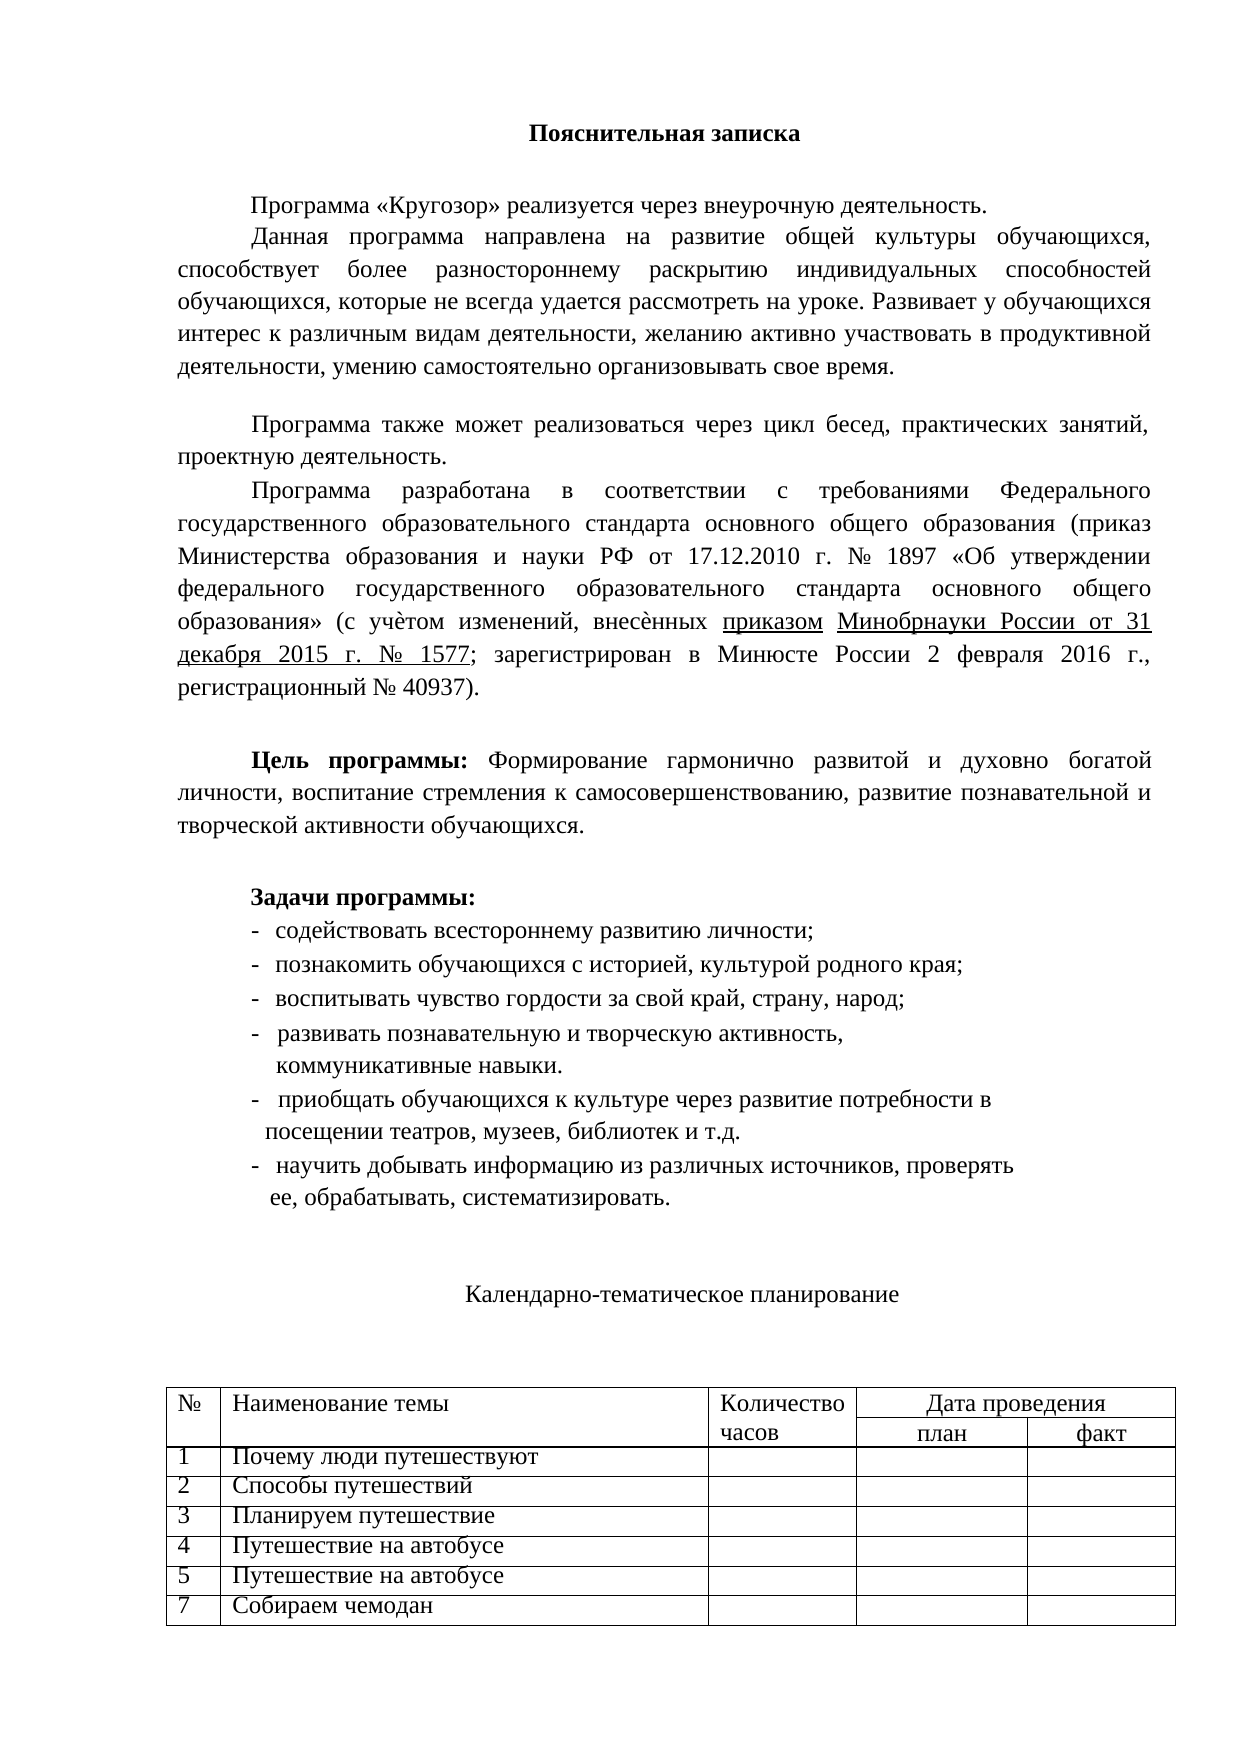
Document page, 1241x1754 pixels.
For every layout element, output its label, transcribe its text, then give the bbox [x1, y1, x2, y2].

table_cell [709, 1448, 856, 1476]
text Программа также может реализоваться через цикл бесед, практических занятий, проектную деятельность. [177, 409, 1149, 470]
table_cell [709, 1596, 856, 1625]
table_cell [1028, 1507, 1175, 1536]
table_cell [709, 1537, 856, 1566]
table_header № [167, 1388, 220, 1446]
table_cell план [857, 1418, 1027, 1446]
table_cell [1028, 1477, 1175, 1506]
table_cell [857, 1537, 1027, 1566]
table_cell 3 [167, 1507, 220, 1536]
list развивать познавательную и творческую активность, [177, 1018, 1152, 1047]
table_cell [857, 1448, 1027, 1476]
text Программа «Кругозор» реализуется через внеурочную деятельность. [250, 190, 1152, 219]
text Данная программа направлена на развитие общей культуры обучающихся, способствует более разностороннему раскрытию индивидуальных способностей обучающихся, которые не всегда удается рассмотреть на уроке. Развивает у обучающихся интерес к различным видам деятельности, желанию активно участвовать в продуктивной деятельности, умению самостоятельно организовывать свое время. [177, 221, 1152, 379]
table_cell [857, 1507, 1027, 1536]
table_cell Почему люди путешествуют [221, 1448, 708, 1476]
table_cell 4 [167, 1537, 220, 1566]
table_cell 7 [167, 1596, 220, 1625]
text Задачи программы: [250, 882, 1152, 911]
text коммуникативные навыки. [251, 1050, 1152, 1078]
table_cell [1028, 1448, 1175, 1476]
text Цель программы: Формирование гармонично развитой и духовно богатой личности, воспитание стремления к самосовершенствованию, развитие познавательной и творческой активности обучающихся. [177, 745, 1152, 838]
text Программа разработана в соответствии с требованиями Федерального государственного образовательного стандарта основного общего образования (приказ Министерства образования и науки РФ от 17.12.2010 г. № 1897 «Об утверждении федерального государственного образовательного стандарта основного общего образования» (с учѐтом изменений, внесѐнных приказом Минобрнауки России от 31 декабря 2015 г. № 1577; зарегистрирован в Минюсте России 2 февраля 2016 г., регистрационный № 40937). [177, 475, 1152, 700]
table_cell [857, 1567, 1027, 1595]
table_cell Путешествие на автобусе [221, 1567, 708, 1595]
table_cell 2 [167, 1477, 220, 1506]
table_header Наименование темы [221, 1388, 708, 1446]
table_cell 5 [167, 1567, 220, 1595]
table_cell [709, 1567, 856, 1595]
table_cell Планируем путешествие [221, 1507, 708, 1536]
table_cell Путешествие на автобусе [221, 1537, 708, 1566]
table_cell Собираем чемодан [221, 1596, 708, 1625]
table_cell [709, 1477, 856, 1506]
table_cell 1 [167, 1448, 220, 1476]
table_cell [857, 1596, 1027, 1625]
list научить добывать информацию из различных источников, проверять [177, 1150, 1152, 1179]
table_header Дата проведения [857, 1388, 1175, 1417]
table_header Количество часов [709, 1388, 856, 1446]
text ее, обрабатывать, систематизировать. [251, 1182, 1152, 1211]
table_cell факт [1028, 1418, 1175, 1446]
table_cell [1028, 1567, 1175, 1595]
list воспитывать чувство гордости за свой край, страну, народ; [251, 983, 1152, 1011]
table_cell [1028, 1596, 1175, 1625]
text посещении театров, музеев, библиотек и т.д. [177, 1116, 1152, 1144]
text Пояснительная записка [177, 118, 1152, 147]
list познакомить обучающихся с историей, культурой родного края; [251, 949, 1152, 978]
table_cell [857, 1477, 1027, 1506]
table_cell [709, 1507, 856, 1536]
list приобщать обучающихся к культуре через развитие потребности в [177, 1084, 1152, 1113]
table_cell Способы путешествий [221, 1477, 708, 1506]
table_cell [1028, 1537, 1175, 1566]
list содействовать всестороннему развитию личности; [251, 915, 1152, 944]
text Календарно-тематическое планирование [177, 1279, 1152, 1308]
